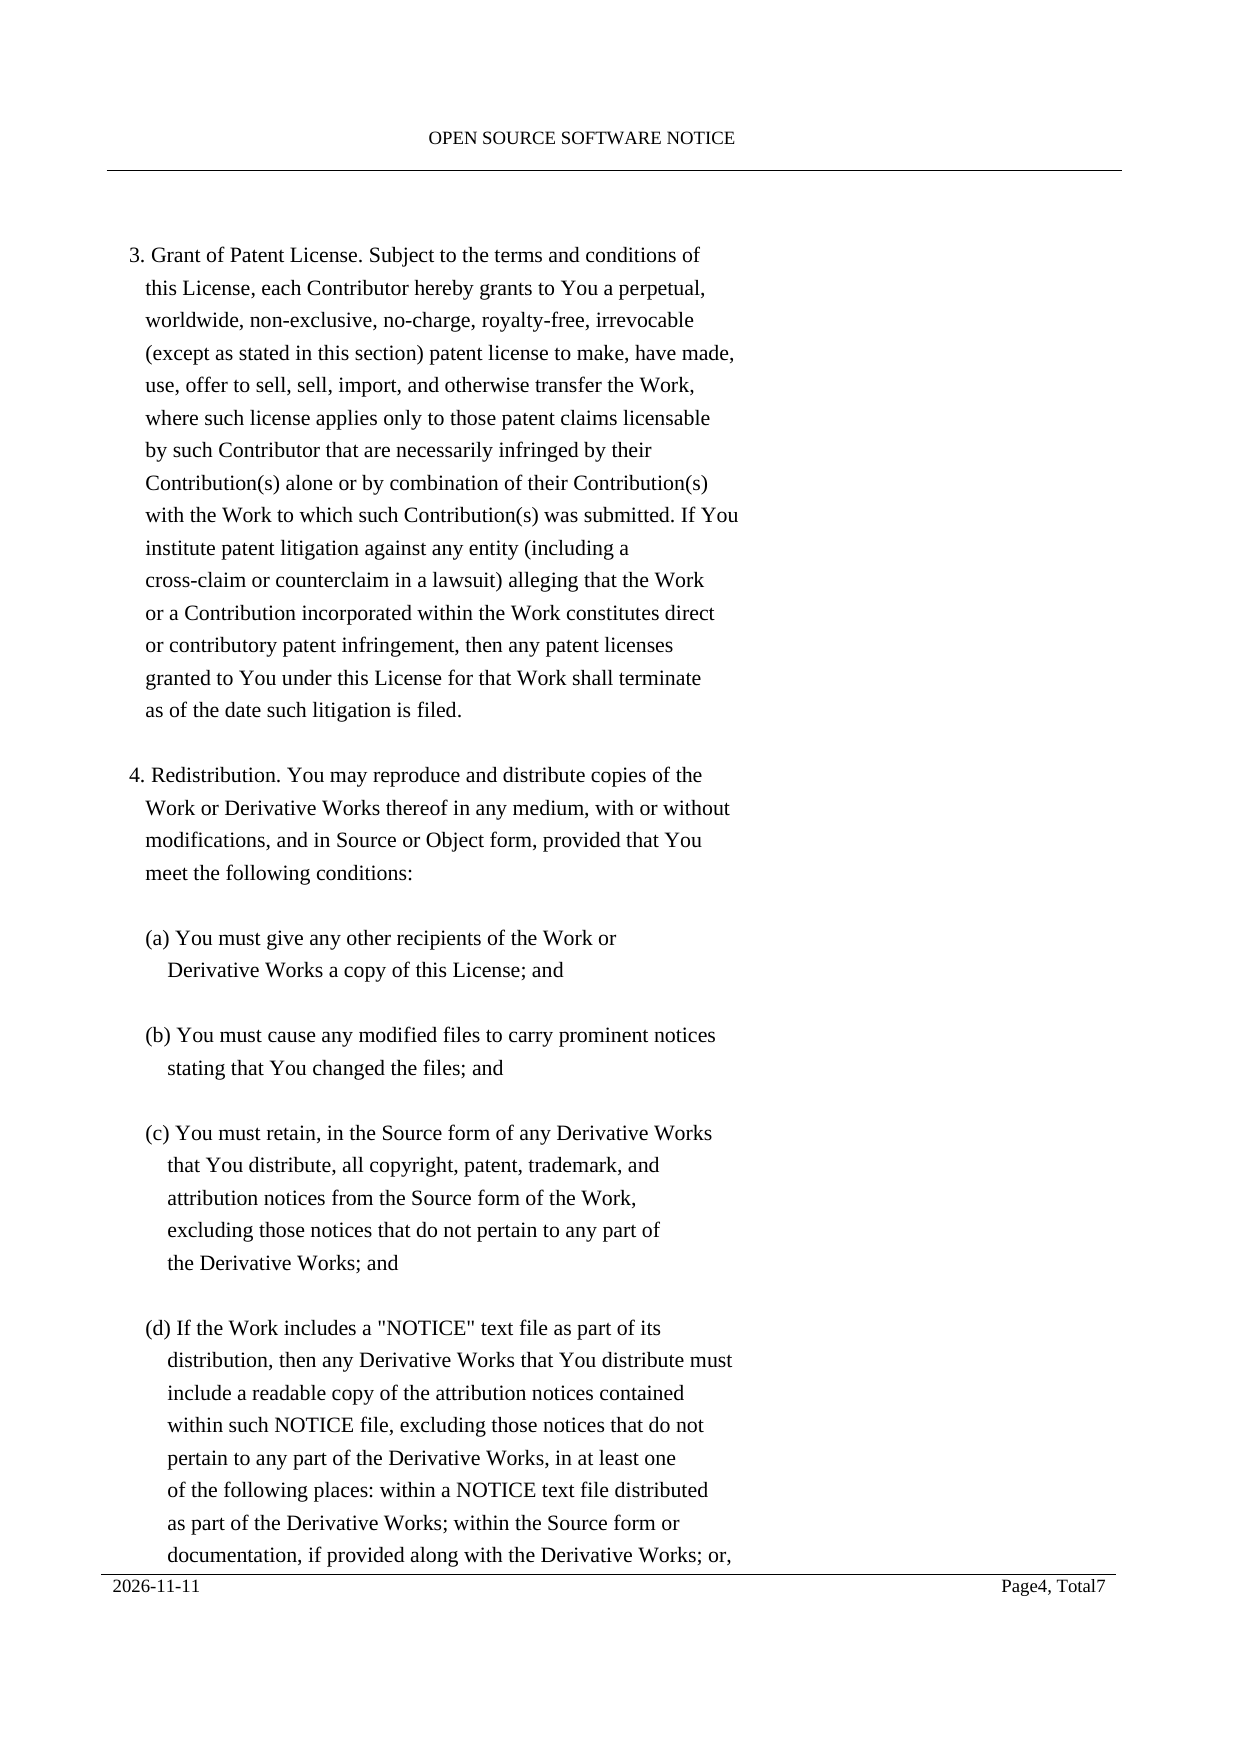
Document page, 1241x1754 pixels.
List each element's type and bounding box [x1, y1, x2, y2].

text [112, 206, 1128, 1571]
